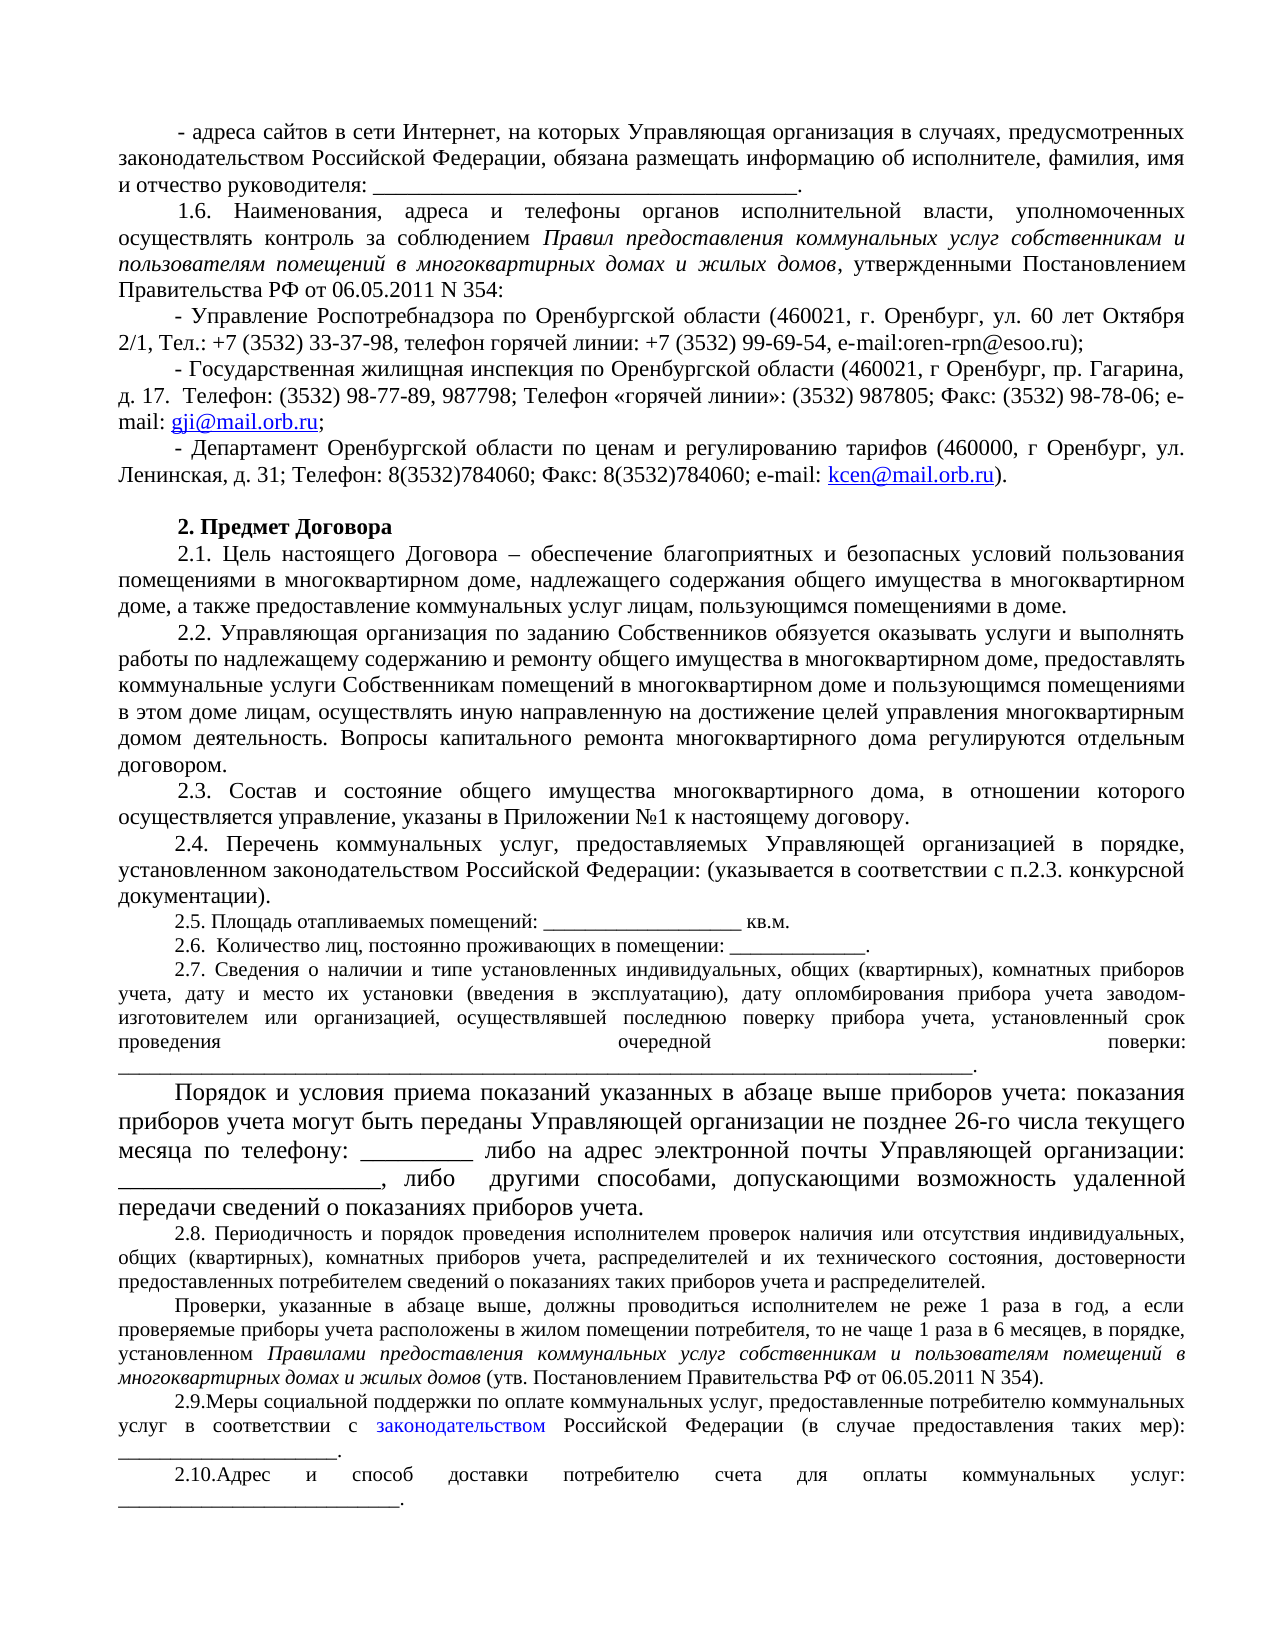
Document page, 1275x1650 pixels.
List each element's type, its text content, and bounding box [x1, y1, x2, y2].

text 2.1. Цель настоящего Договора – обеспечение благоприятных и безопасных условий пользования помещениями в многоквартирном доме, надлежащего содержания общего имущества в многоквартирном доме, а также предоставление коммунальных услуг лицам, пользующимся помещениями в доме. [118, 540, 1186, 619]
text Порядок и условия приема показаний указанных в абзаце выше приборов учета: показания приборов учета могут быть переданы Управляющей организации не позднее 26-го числа текущего месяца по телефону: _________ либо на адрес электронной почты Управляющей организации: _____________________, либо другими способами, допускающими возможность удаленной передачи сведений о показаниях приборов учета. [118, 1077, 1186, 1221]
text 2.9.Меры социальной поддержки по оплате коммунальных услуг, предоставленные потребителю коммунальных услуг в соответствии с законодательством Российской Федерации (в случае предоставления таких мер): _____________________. [118, 1389, 1186, 1462]
text - Департамент Оренбургской области по ценам и регулированию тарифов (460000, г Оренбург, ул. Ленинская, д. 31; Телефон: 8(3532)784060; Факс: 8(3532)784060; е-mail: kcen@mail.orb.ru). [118, 434, 1186, 487]
text 2.6. Количество лиц, постоянно проживающих в помещении: _____________. [118, 933, 1186, 957]
text 2.2. Управляющая организация по заданию Собственников обязуется оказывать услуги и выполнять работы по надлежащему содержанию и ремонту общего имущества в многоквартирном доме, предоставлять коммунальные услуги Собственникам помещений в многоквартирном доме и пользующимся помещениями в этом доме лицам, осуществлять иную направленную на достижение целей управления многоквартирным домом деятельность. Вопросы капитального ремонта многоквартирного дома регулируются отдельным договором. [118, 619, 1186, 777]
text 2.8. Периодичность и порядок проведения исполнителем проверок наличия или отсутствия индивидуальных, общих (квартирных), комнатных приборов учета, распределителей и их технического состояния, достоверности предоставленных потребителем сведений о показаниях таких приборов учета и распределителей. [118, 1221, 1186, 1293]
text 2.10.Адрес и способ доставки потребителю счета для оплаты коммунальных услуг: ___________________________. [118, 1462, 1186, 1510]
text 2.3. Состав и состояние общего имущества многоквартирного дома, в отношении которого осуществляется управление, указаны в Приложении №1 к настоящему договору. [118, 777, 1186, 830]
text 2.4. Перечень коммунальных услуг, предоставляемых Управляющей организацией в порядке, установленном законодательством Российской Федерации: (указывается в соответствии с п.2.3. конкурсной документации). [118, 830, 1186, 909]
text - Управление Роспотребнадзора по Оренбургской области (460021, г. Оренбург, ул. 60 лет Октября 2/1, Тел.: +7 (3532) 33-37-98, телефон горячей линии: +7 (3532) 99-69-54, е-mail:oren-rpn@esoo.ru); [118, 303, 1186, 355]
text - Государственная жилищная инспекция по Оренбургской области (460021, г Оренбург, пр. Гагарина, д. 17. Телефон: (3532) 98-77-89, 987798; Телефон «горячей линии»: (3532) 987805; Факс: (3532) 98-78-06; е-mail: gji@mail.orb.ru; [118, 355, 1186, 434]
text 1.6. Наименования, адреса и телефоны органов исполнительной власти, уполномоченных осуществлять контроль за соблюдением Правил предоставления коммунальных услуг собственникам и пользователям помещений в многоквартирных домах и жилых домов, утвержденными Постановлением Правительства РФ от 06.05.2011 N 354: [118, 197, 1186, 303]
text 2.5. Площадь отапливаемых помещений: ___________________ кв.м. [118, 909, 1186, 933]
text Проверки, указанные в абзаце выше, должны проводиться исполнителем не реже 1 раза в год, а если проверяемые приборы учета расположены в жилом помещении потребителя, то не чаще 1 раза в 6 месяцев, в порядке, установленном Правилами предоставления коммунальных услуг собственникам и пользователям помещений в многоквартирных домах и жилых домов (утв. Постановлением Правительства РФ от 06.05.2011 N 354). [118, 1293, 1186, 1389]
text 2. Предмет Договора [118, 513, 1186, 540]
text 2.7. Сведения о наличии и типе установленных индивидуальных, общих (квартирных), комнатных приборов учета, дату и место их установки (введения в эксплуатацию), дату опломбирования прибора учета заводом-изготовителем или организацией, осуществлявшей последнюю поверку прибора учета, установленный срок проведения очередной поверки: __________________________________________________________________________________. [118, 957, 1186, 1077]
text - адреса сайтов в сети Интернет, на которых Управляющая организация в случаях, предусмотренных законодательством Российской Федерации, обязана размещать информацию об исполнителе, фамилия, имя и отчество руководителя: _____________________________________. [118, 118, 1186, 197]
